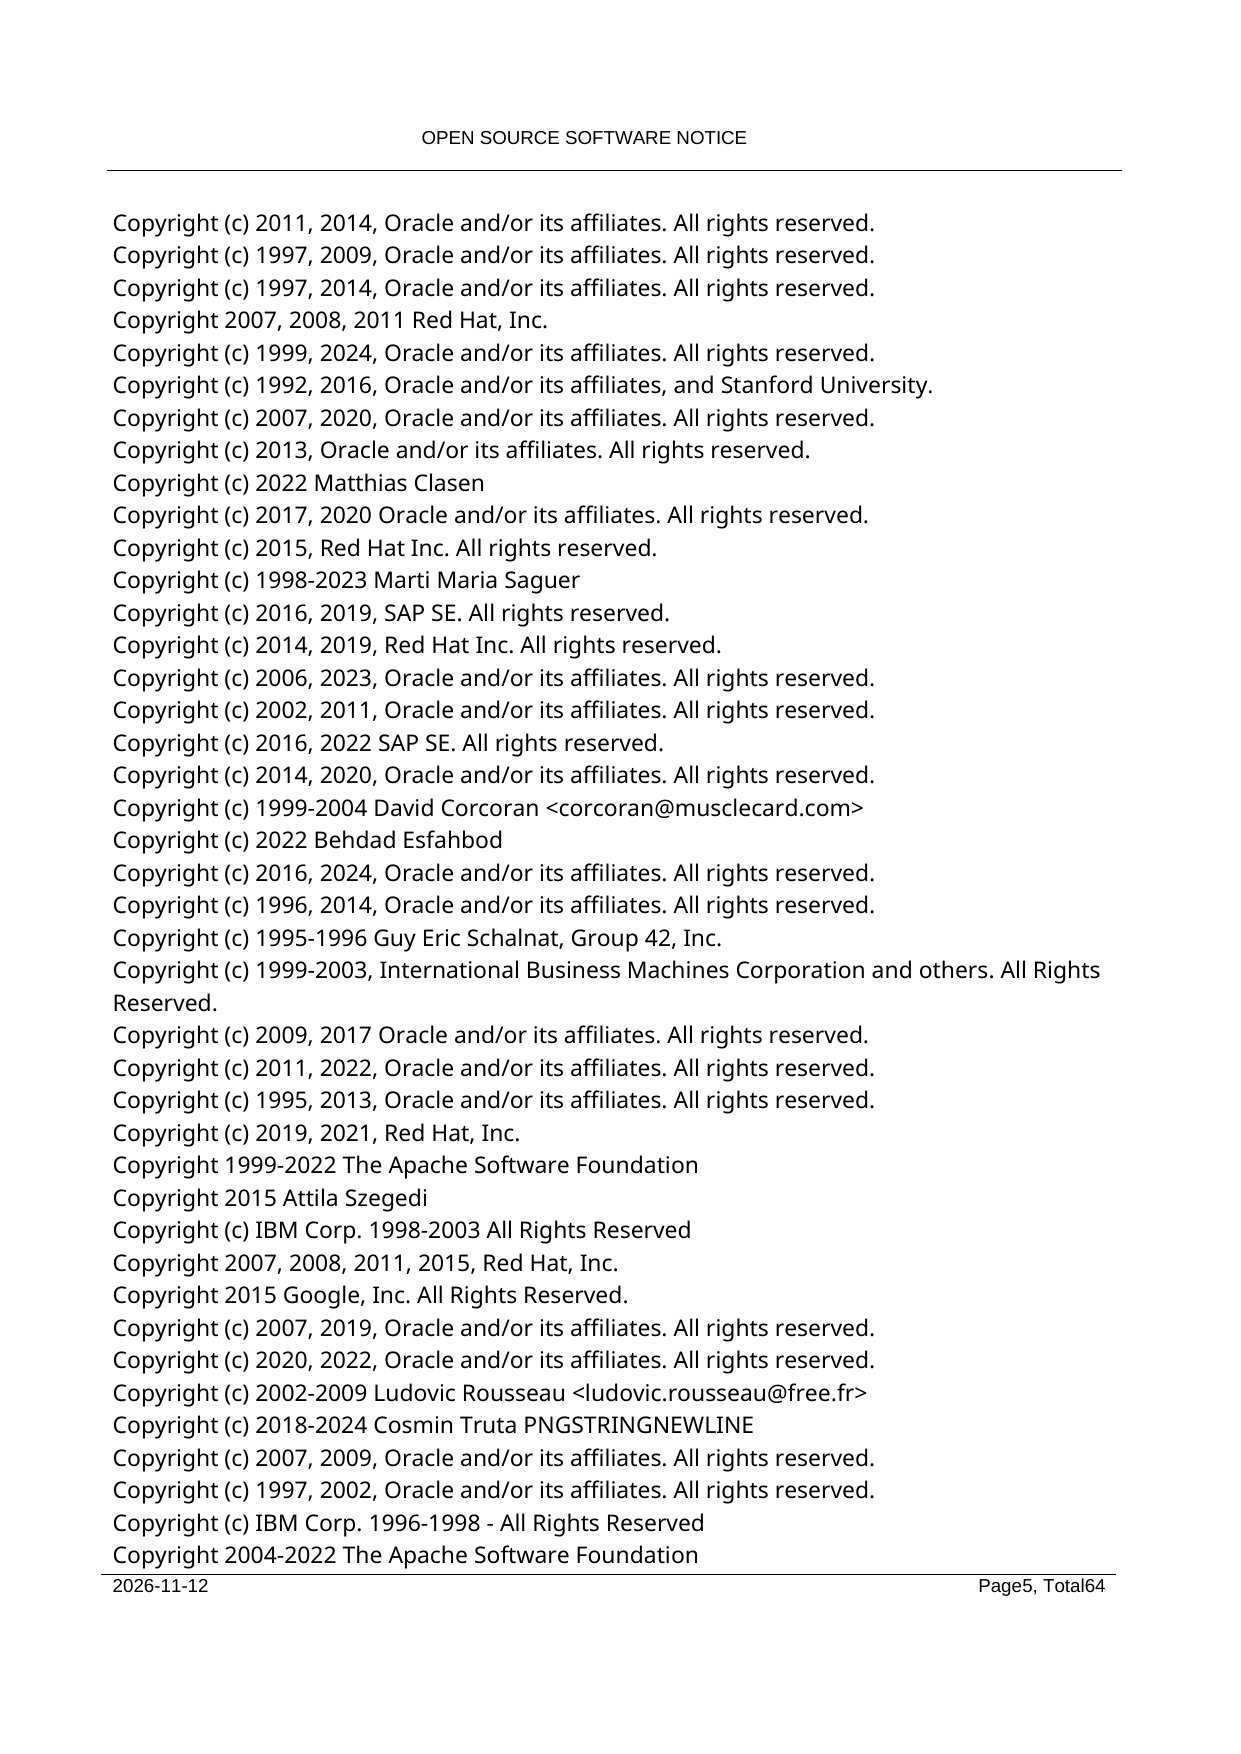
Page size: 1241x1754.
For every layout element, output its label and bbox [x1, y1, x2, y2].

text [112, 206, 1128, 1571]
